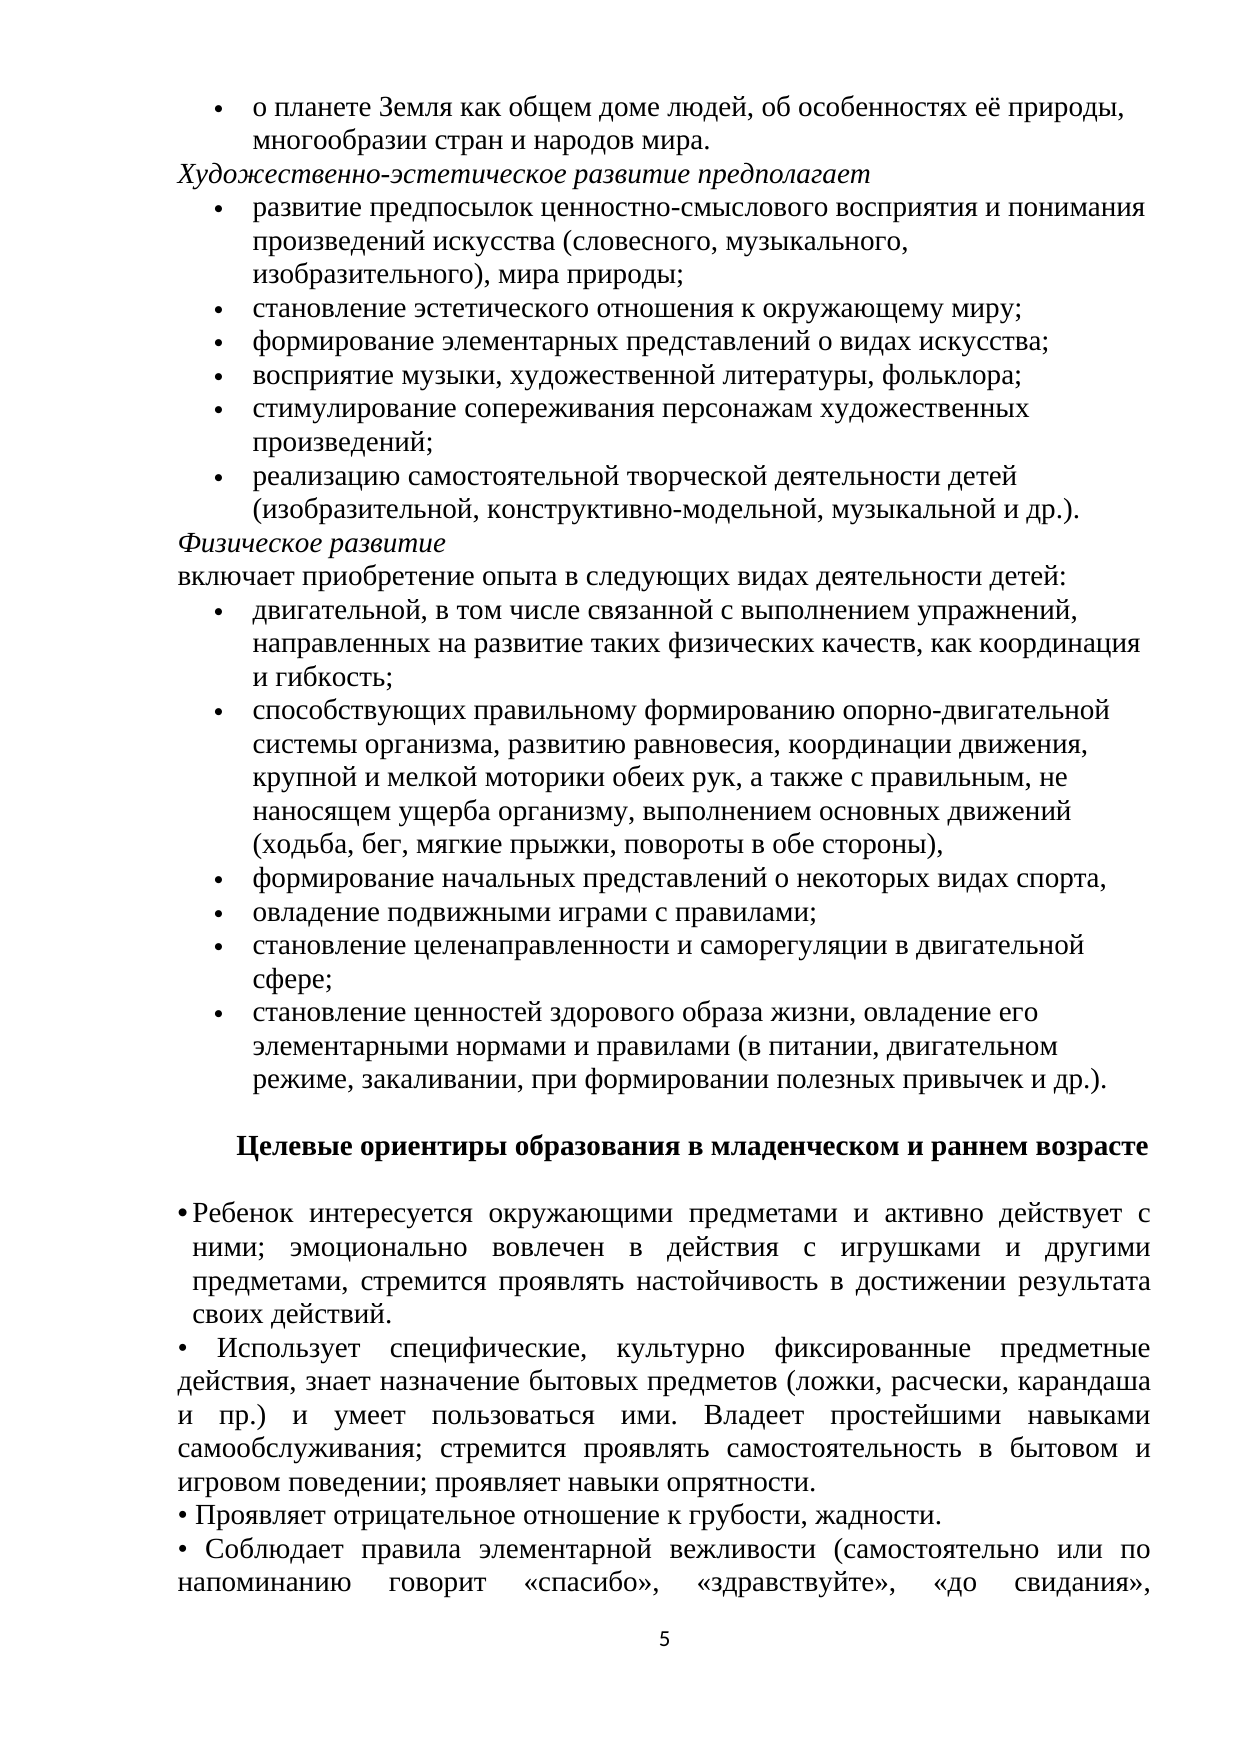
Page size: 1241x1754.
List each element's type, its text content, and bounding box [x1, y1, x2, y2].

list реализацию самостоятельной творческой деятельности детей (изобразительной, конструктивно-модельной, музыкальной и др.). [215, 458, 1152, 525]
list восприятие музыки, художественной литературы, фольклора; [215, 357, 1152, 391]
list способствующих правильному формированию опорно-двигательной системы организма, развитию равновесия, координации движения, крупной и мелкой моторики обеих рук, а также с правильным, не наносящем ущерба организму, выполнением основных движений (ходьба, бег, мягкие прыжки, повороты в обе стороны), [215, 692, 1152, 860]
list становление целенаправленности и саморегуляции в двигательной сфере; [215, 927, 1152, 994]
list становление ценностей здорового образа жизни, овладение его элементарными нормами и правилами (в питании, двигательном режиме, закаливании, при формировании полезных привычек и др.). [215, 994, 1152, 1095]
text • Проявляет отрицательное отношение к грубости, жадности. [177, 1497, 1152, 1531]
list развитие предпосылок ценностно-смыслового восприятия и понимания произведений искусства (словесного, музыкального, изобразительного), мира природы; [215, 189, 1152, 290]
list Ребенок интересуется окружающими предметами и активно действует с ними; эмоционально вовлечен в действия с игрушками и другими предметами, стремится проявлять настойчивость в достижении результата своих действий. [177, 1196, 1152, 1330]
list двигательной, в том числе связанной с выполнением упражнений, направленных на развитие таких физических качеств, как координация и гибкость; [215, 592, 1152, 692]
text Целевые ориентиры образования в младенческом и раннем возрасте [177, 1128, 1152, 1162]
text Художественно-эстетическое развитие предполагает [177, 156, 1152, 189]
list стимулирование сопереживания персонажам художественных произведений; [215, 391, 1152, 458]
list овладение подвижными играми с правилами; [215, 894, 1152, 927]
text Физическое развитие [177, 525, 1152, 558]
list становление эстетического отношения к окружающему миру; [215, 290, 1152, 323]
list формирование начальных представлений о некоторых видах спорта, [215, 860, 1152, 894]
text • Использует специфические, культурно фиксированные предметные действия, знает назначение бытовых предметов (ложки, расчески, карандаша и пр.) и умеет пользоваться ими. Владеет простейшими навыками самообслуживания; стремится проявлять самостоятельность в бытовом и игровом поведении; проявляет навыки опрятности. [177, 1330, 1152, 1497]
list о планете Земля как общем доме людей, об особенностях её природы, многообразии стран и народов мира. [215, 89, 1152, 156]
list формирование элементарных представлений о видах искусства; [215, 323, 1152, 357]
text включает приобретение опыта в следующих видах деятельности детей: [177, 558, 1152, 592]
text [177, 1531, 1152, 1598]
